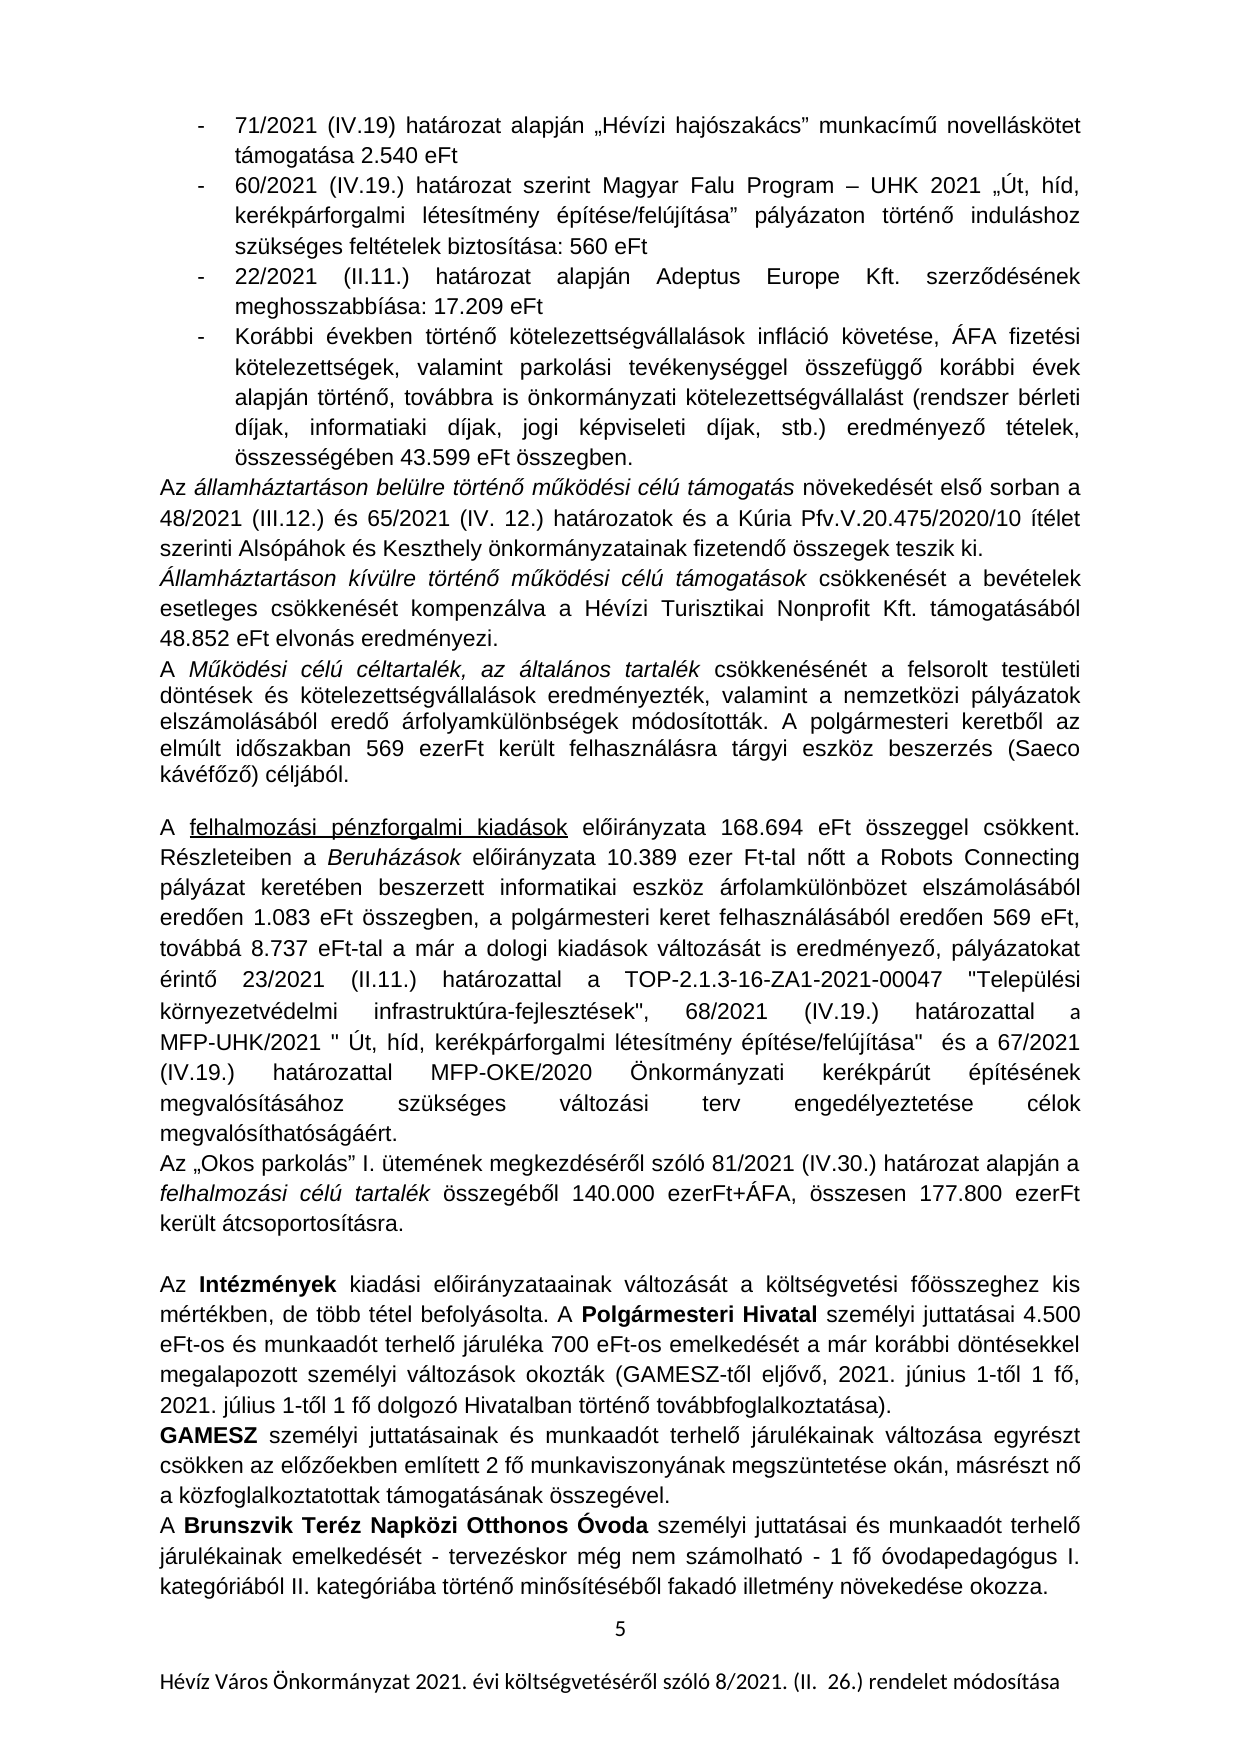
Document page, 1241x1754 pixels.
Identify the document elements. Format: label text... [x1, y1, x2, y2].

text A Működési célú céltartalék, az általános tartalék csökkenésénét a felsorolt testületi döntések és kötelezettségvállalások eredményezték, valamint a nemzetközi pályázatok elszámolásából eredő árfolyamkülönbségek módosították. A polgármesteri keretből az elmúlt időszakban 569 ezerFt került felhasználásra tárgyi eszköz beszerzés (Saeco kávéfőző) céljából. [159, 656, 1081, 787]
text GAMESZ személyi juttatásainak és munkaadót terhelő járulékainak változása egyrészt csökken az előzőekben említett 2 fő munkaviszonyának megszüntetése okán, másrészt nő a közfoglalkoztatottak támogatásának összegével. [159, 1422, 1081, 1508]
text A felhalmozási pénzforgalmi kiadások előirányzata 168.694 eFt összeggel csökkent. Részleteiben a Beruházások előirányzata 10.389 ezer Ft-tal nőtt a Robots Connecting pályázat keretében beszerzett informatikai eszköz árfolamkülönbözet elszámolásából eredően 1.083 eFt összegben, a polgármesteri keret felhasználásából eredően 569 eFt, továbbá 8.737 eFt-tal a már a dologi kiadások változását is eredményező, pályázatokat érintő 23/2021 (II.11.) határozattal a TOP-2.1.3-16-ZA1-2021-00047 "Települési környezetvédelmi infrastruktúra-fejlesztések", 68/2021 (IV.19.) határozattal a MFP-UHK/2021 " Út, híd, kerékpárforgalmi létesítmény építése/felújítása" és a 67/2021 (IV.19.) határozattal MFP-OKE/2020 Önkormányzati kerékpárút építésének megvalósításához szükséges változási terv engedélyeztetése célok megvalósíthatóságáért. [159, 814, 1081, 1146]
text A Brunszvik Teréz Napközi Otthonos Óvoda személyi juttatásai és munkaadót terhelő járulékainak emelkedését - tervezéskor még nem számolható - 1 fő óvodapedagógus I. kategóriából II. kategóriába történő minősítéséből fakadó illetmény növekedése okozza. [159, 1512, 1081, 1599]
list Korábbi években történő kötelezettségvállalások infláció követése, ÁFA fizetési kötelezettségek, valamint parkolási tevékenységgel összefüggő korábbi évek alapján történő, továbbra is önkormányzati kötelezettségvállalást (rendszer bérleti díjak, informatiaki díjak, jogi képviseleti díjak, stb.) eredményező tételek, összességében 43.599 eFt összegben. [197, 323, 1081, 470]
list 60/2021 (IV.19.) határozat szerint Magyar Falu Program – UHK 2021 „Út, híd, kerékpárforgalmi létesítmény építése/felújítása” pályázaton történő induláshoz szükséges feltételek biztosítása: 560 eFt [197, 172, 1081, 259]
text Az államháztartáson belülre történő működési célú támogatás növekedését első sorban a 48/2021 (III.12.) és 65/2021 (IV. 12.) határozatok és a Kúria Pfv.V.20.475/2020/10 ítélet szerinti Alsópáhok és Keszthely önkormányzatainak fizetendő összegek teszik ki. [159, 474, 1081, 561]
text Az „Okos parkolás” I. ütemének megkezdéséről szóló 81/2021 (IV.30.) határozat alapján a felhalmozási célú tartalék összegéből 140.000 ezerFt+ÁFA, összesen 177.800 ezerFt került átcsoportosításra. [159, 1150, 1081, 1237]
text Az Intézmények kiadási előirányzataainak változását a költségvetési főösszeghez kis mértékben, de több tétel befolyásolta. A Polgármesteri Hivatal személyi juttatásai 4.500 eFt-os és munkaadót terhelő járuléka 700 eFt-os emelkedését a már korábbi döntésekkel megalapozott személyi változások okozták (GAMESZ-től eljővő, 2021. június 1-től 1 fő, 2021. július 1-től 1 fő dolgozó Hivatalban történő továbbfoglalkoztatása). [159, 1271, 1081, 1418]
list 22/2021 (II.11.) határozat alapján Adeptus Europe Kft. szerződésének meghosszabbíása: 17.209 eFt [197, 263, 1081, 319]
list 71/2021 (IV.19) határozat alapján „Hévízi hajószakács” munkacímű novelláskötet támogatása 2.540 eFt [197, 112, 1081, 168]
text Államháztartáson kívülre történő működési célú támogatások csökkenését a bevételek esetleges csökkenését kompenzálva a Hévízi Turisztikai Nonprofit Kft. támogatásából 48.852 eFt elvonás eredményezi. [159, 565, 1081, 652]
